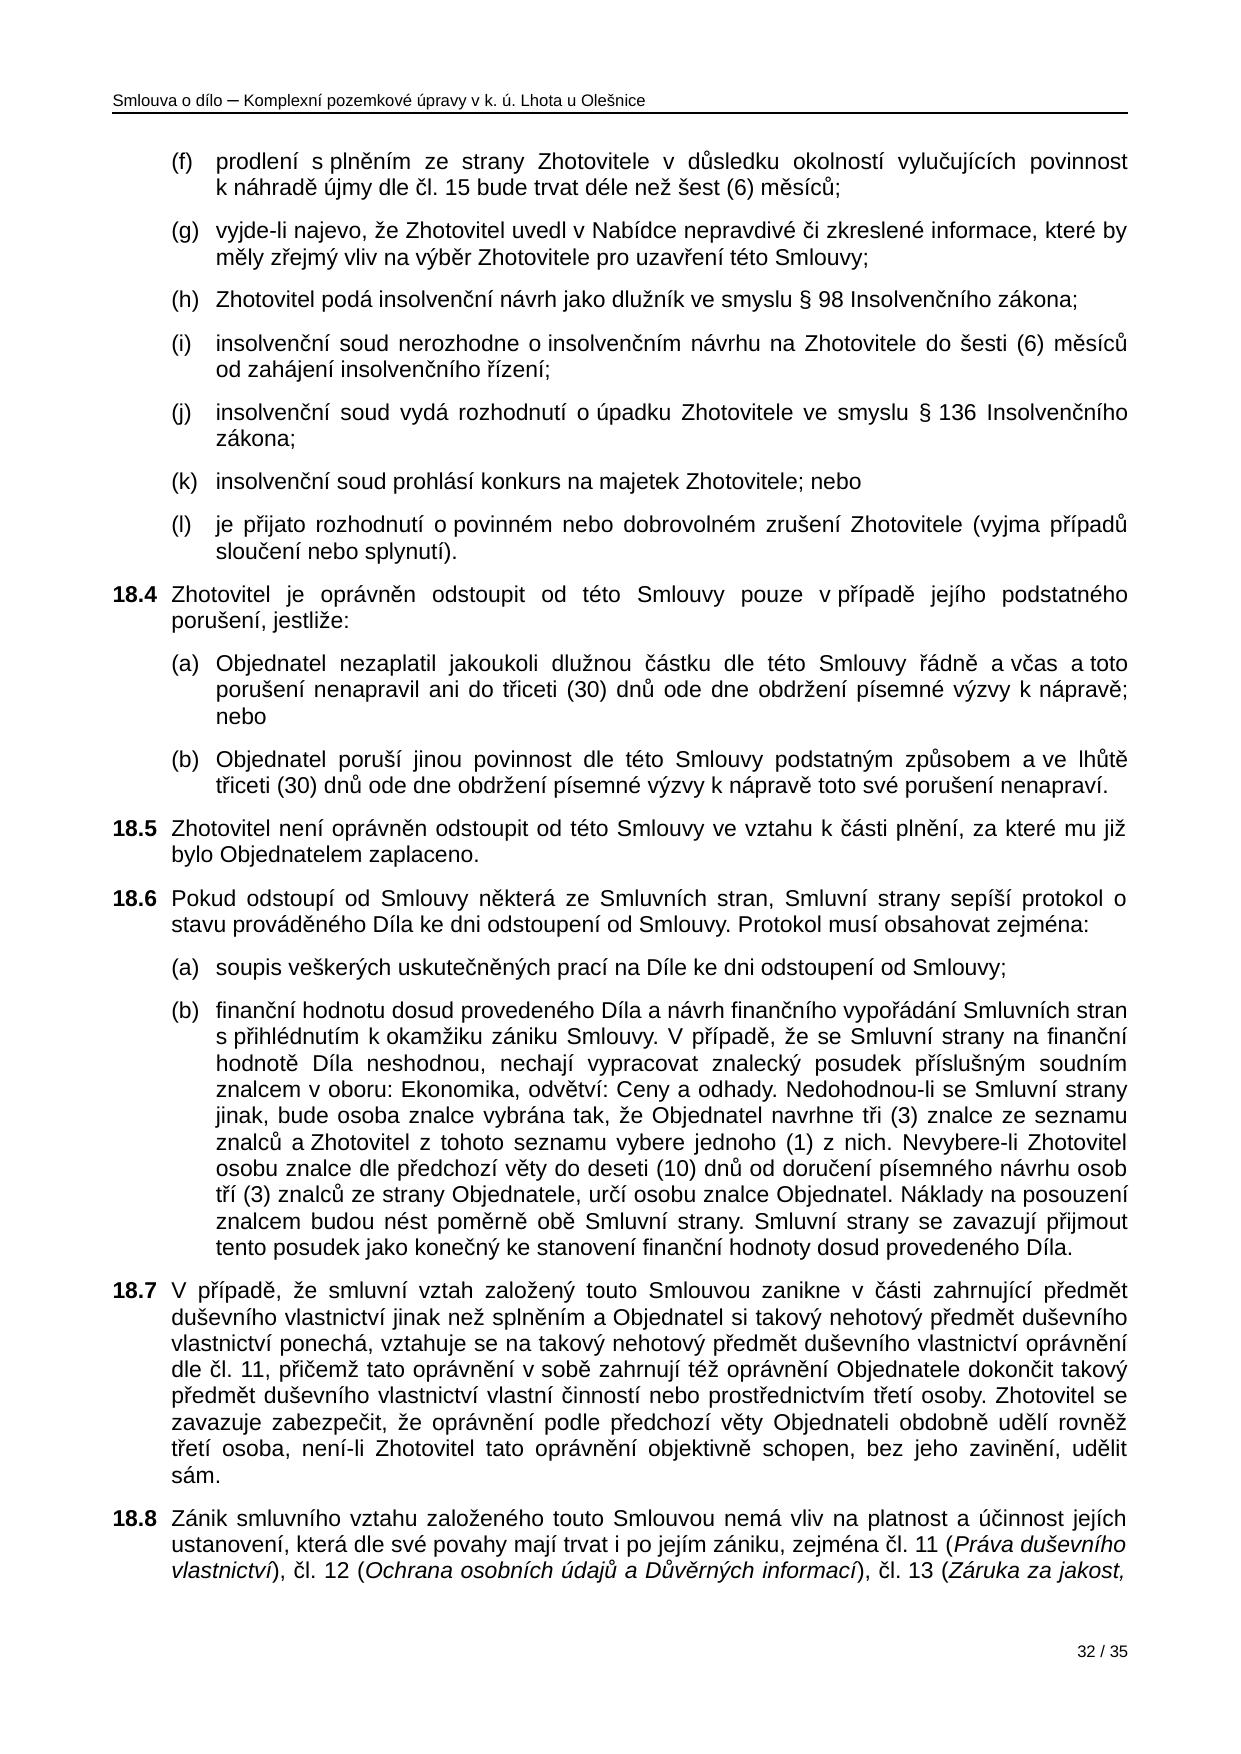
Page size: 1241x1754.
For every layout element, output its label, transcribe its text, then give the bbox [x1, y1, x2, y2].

list Objednatel nezaplatil jakoukoli dlužnou částku dle této Smlouvy řádně a včas a toto porušení nenapravil ani do třiceti (30) dnů ode dne obdržení písemné výzvy k nápravě; nebo [171, 650, 1128, 729]
text Zhotovitel je oprávněn odstoupit od této Smlouvy pouze v případě jejího podstatného porušení, jestliže: [112, 581, 1128, 633]
text insolvenční soud nerozhodne o insolvenčním návrhu na Zhotovitele do šesti (6) měsíců od zahájení insolvenčního řízení; [171, 329, 1128, 382]
text je přijato rozhodnutí o povinném nebo dobrovolném zrušení Zhotovitele (vyjma případů sloučení nebo splynutí). [171, 511, 1128, 564]
list finanční hodnotu dosud provedeného Díla a návrh finančního vypořádání Smluvních stran s přihlédnutím k okamžiku zániku Smlouvy. V případě, že se Smluvní strany na finanční hodnotě Díla neshodnou, nechají vypracovat znalecký posudek příslušným soudním znalcem v oboru: Ekonomika, odvětví: Ceny a odhady. Nedohodnou-li se Smluvní strany jinak, bude osoba znalce vybrána tak, že Objednatel navrhne tři (3) znalce ze seznamu znalců a Zhotovitel z tohoto seznamu vybere jednoho (1) z nich. Nevybere-li Zhotovitel osobu znalce dle předchozí věty do deseti (10) dnů od doručení písemného návrhu osob tří (3) znalců ze strany Objednatele, určí osobu znalce Objednatel. Náklady na posouzení znalcem budou nést poměrně obě Smluvní strany. Smluvní strany se zavazují přijmout tento posudek jako konečný ke stanovení finanční hodnoty dosud provedeného Díla. [171, 997, 1128, 1260]
list soupis veškerých uskutečněných prací na Díle ke dni odstoupení od Smlouvy; [171, 954, 1128, 980]
text V případě, že smluvní vztah založený touto Smlouvou zanikne v části zahrnující předmět duševního vlastnictví jinak než splněním a Objednatel si takový nehotový předmět duševního vlastnictví ponechá, vztahuje se na takový nehotový předmět duševního vlastnictví oprávnění dle čl. 11, přičemž tato oprávnění v sobě zahrnují též oprávnění Objednatele dokončit takový předmět duševního vlastnictví vlastní činností nebo prostřednictvím třetí osoby. Zhotovitel se zavazuje zabezpečit, že oprávnění podle předchozí věty Objednateli obdobně udělí rovněž třetí osoba, není-li Zhotovitel tato oprávnění objektivně schopen, bez jeho zavinění, udělit sám. [112, 1277, 1128, 1488]
text Zhotovitel podá insolvenční návrh jako dlužník ve smyslu § 98 Insolvenčního zákona; [171, 286, 1128, 313]
text Pokud odstoupí od Smlouvy některá ze Smluvních stran, Smluvní strany sepíší protokol o stavu prováděného Díla ke dni odstoupení od Smlouvy. Protokol musí obsahovat zejména: [112, 884, 1128, 937]
text insolvenční soud vydá rozhodnutí o úpadku Zhotovitele ve smyslu § 136 Insolvenčního zákona; [171, 399, 1128, 452]
text Objednatel poruší jinou povinnost dle této Smlouvy podstatným způsobem a ve lhůtě třiceti (30) dnů ode dne obdržení písemné výzvy k nápravě toto své porušení nenapraví. [171, 746, 1128, 798]
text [112, 1504, 1128, 1584]
text vyjde-li najevo, že Zhotovitel uvedl v Nabídce nepravdivé či zkreslené informace, které by měly zřejmý vliv na výběr Zhotovitele pro uzavření této Smlouvy; [171, 217, 1128, 270]
text Zhotovitel není oprávněn odstoupit od této Smlouvy ve vztahu k části plnění, za které mu již bylo Objednatelem zaplaceno. [112, 815, 1128, 868]
text prodlení s plněním ze strany Zhotovitele v důsledku okolností vylučujících povinnost k náhradě újmy dle čl. 15 bude trvat déle než šest (6) měsíců; [171, 148, 1128, 200]
text insolvenční soud prohlásí konkurs na majetek Zhotovitele; nebo [171, 468, 1128, 494]
